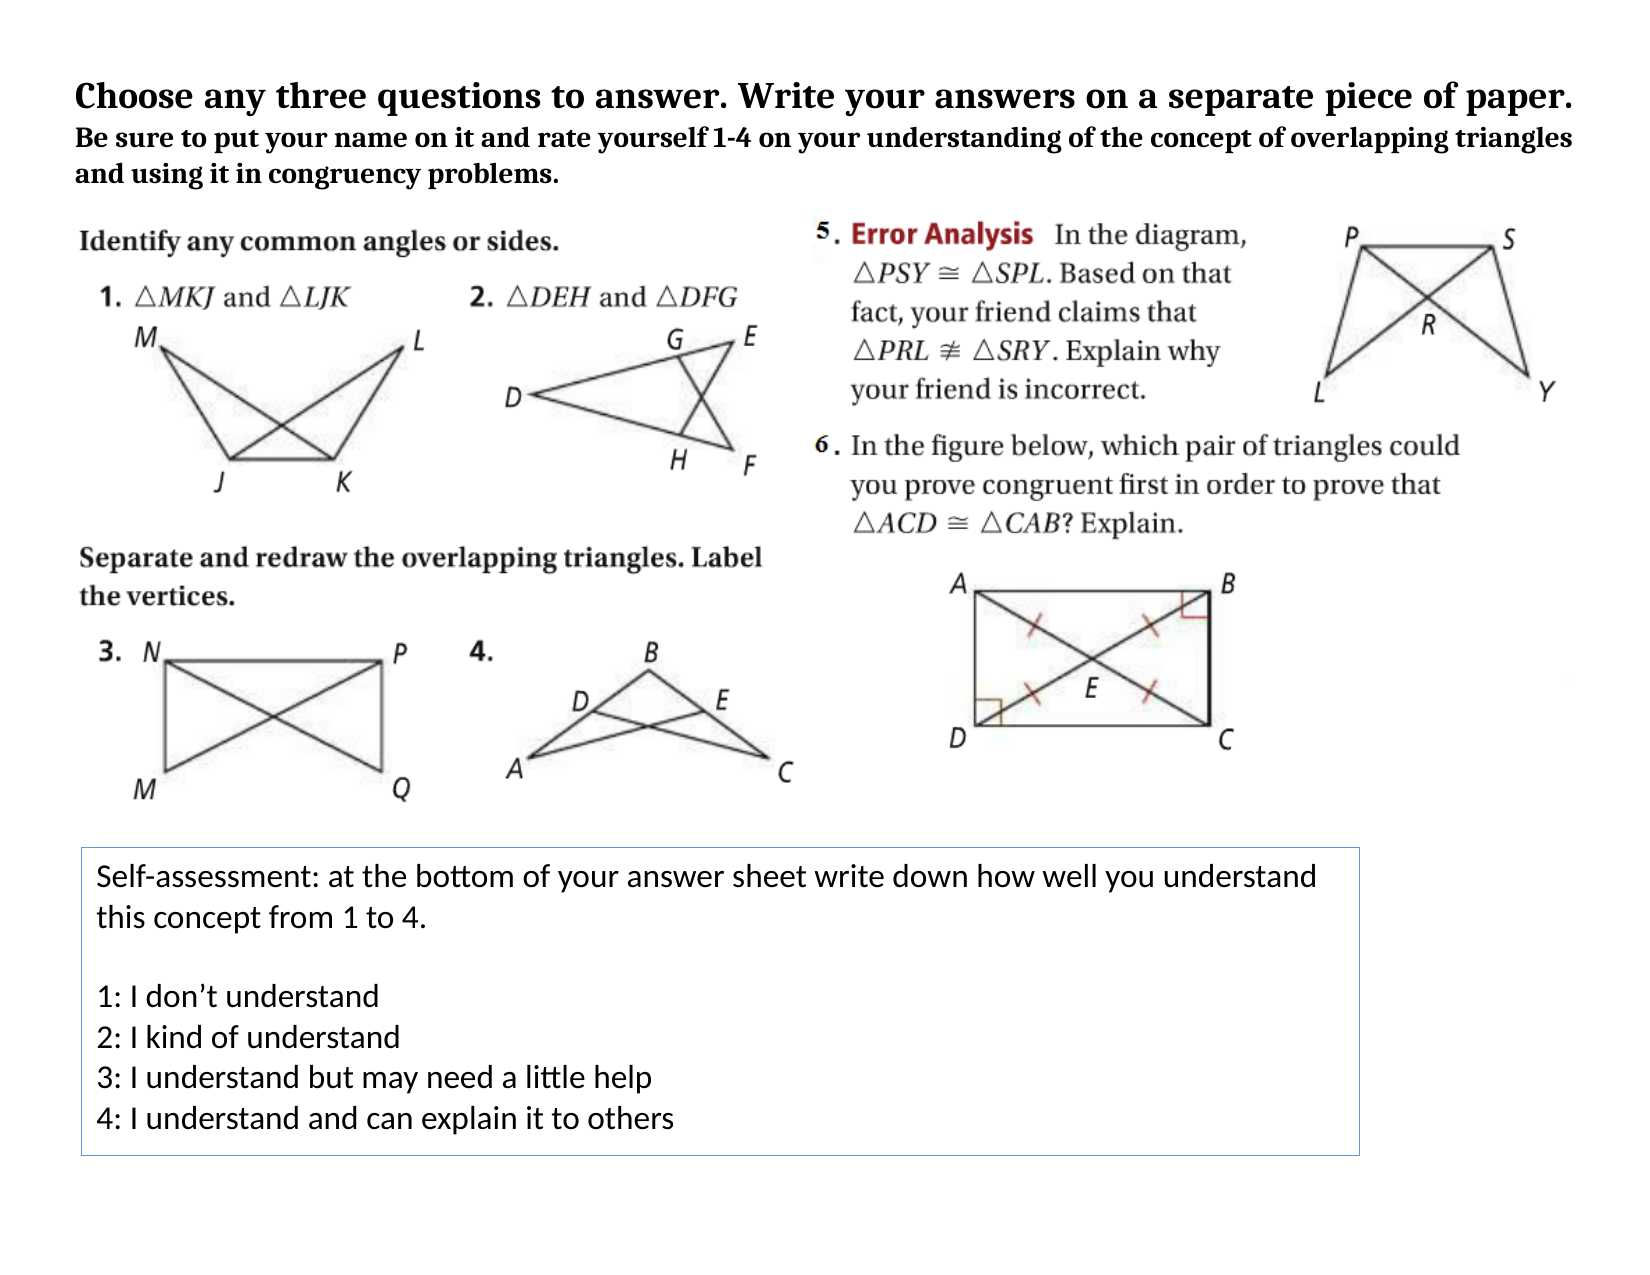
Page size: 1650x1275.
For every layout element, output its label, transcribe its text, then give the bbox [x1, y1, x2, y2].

picture [812, 215, 1575, 758]
text Choose any three questions to answer. Write your answers on a separate piece of paper. Be sure to put your name on it and rate yourself 1-4 on your understanding of the concept of overlapping triangles and using it in congruency problems. [75, 75, 1575, 190]
picture [71, 225, 805, 816]
